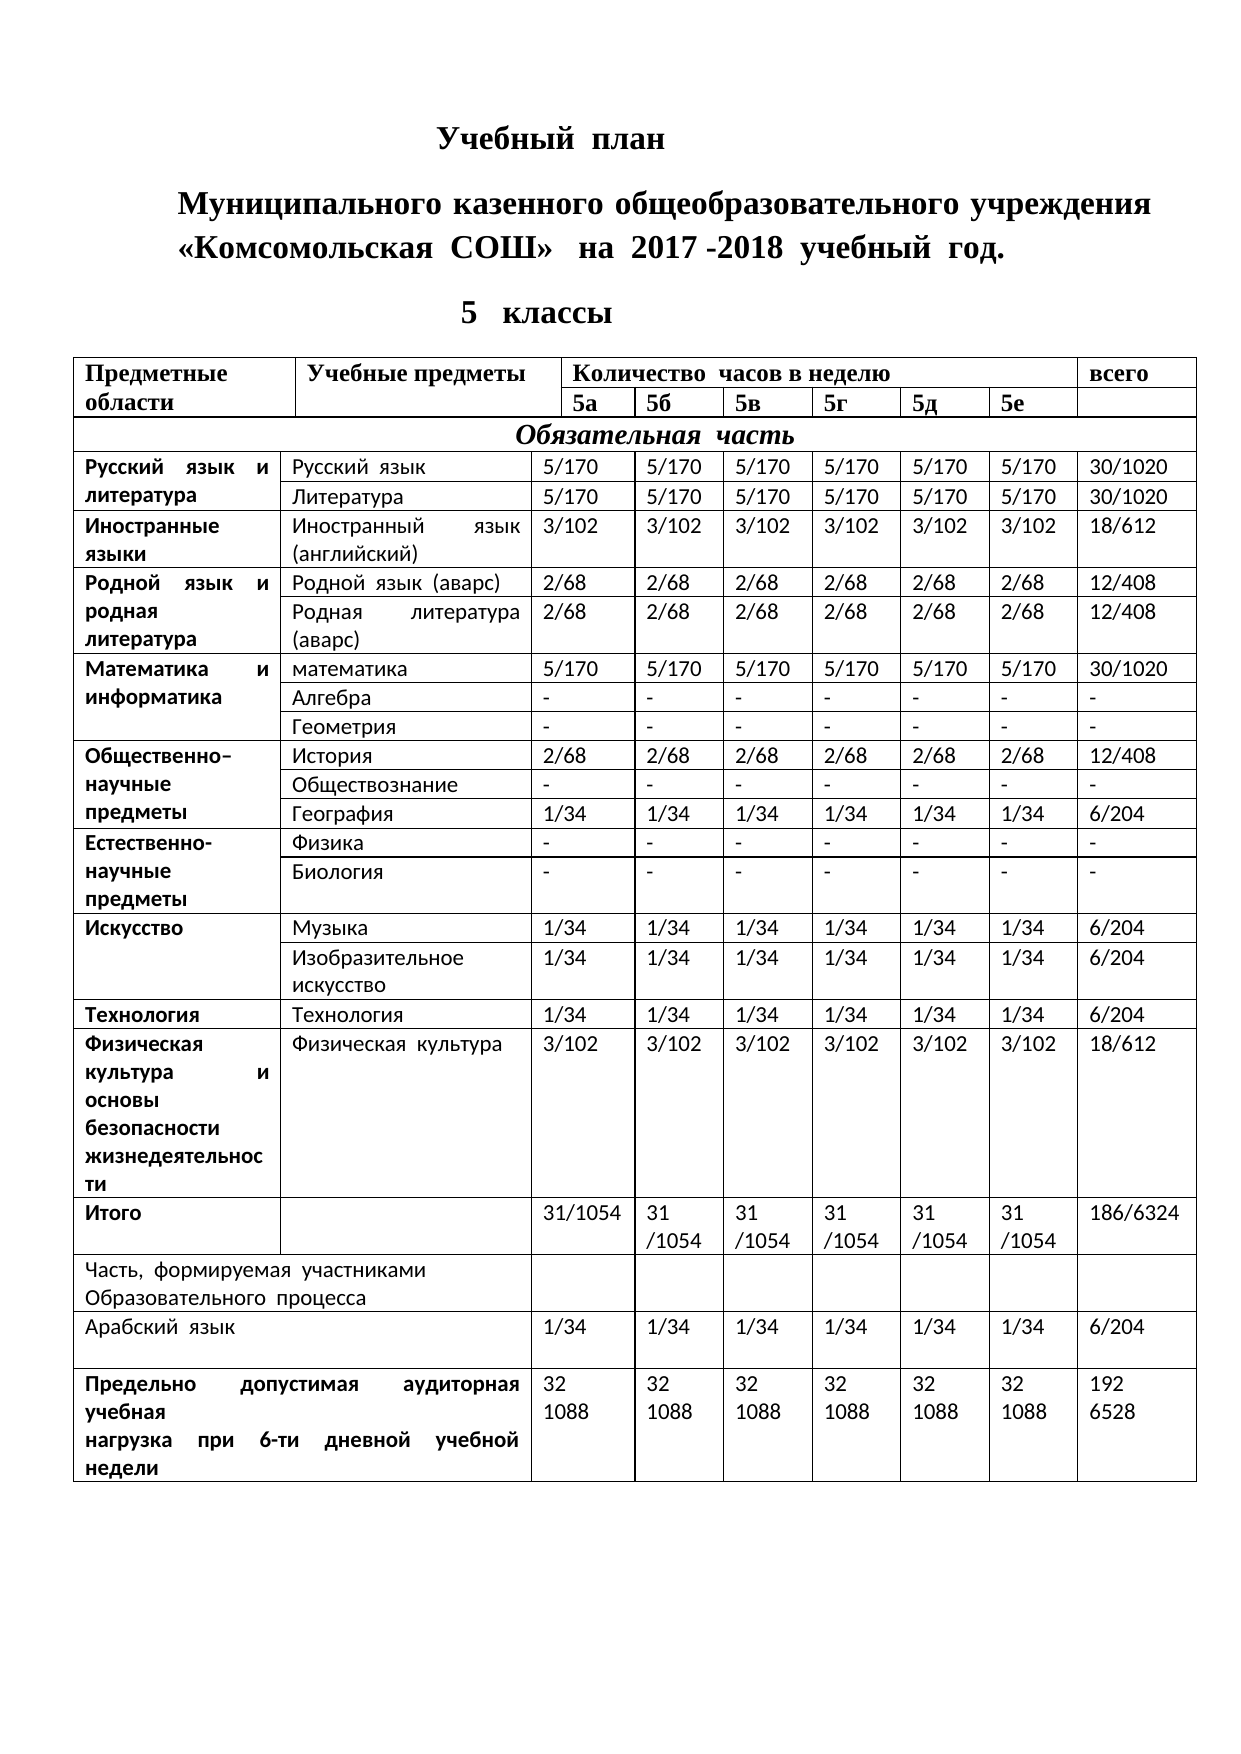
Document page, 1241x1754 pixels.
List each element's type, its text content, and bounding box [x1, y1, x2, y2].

table_cell 1/34 [813, 799, 900, 827]
table_cell 2/68 [990, 568, 1077, 596]
table_cell 5/170 [901, 654, 989, 682]
table_cell 1/34 [901, 799, 989, 827]
table_cell 1/34 [901, 1000, 989, 1028]
table_cell 2/68 [813, 568, 900, 596]
table_cell Технология [74, 1000, 280, 1028]
table_cell Изобразительное искусство [281, 943, 531, 999]
table_cell 32 1088 [532, 1369, 634, 1481]
table_cell - [636, 770, 723, 798]
table_cell 2/68 [532, 741, 634, 769]
table_cell 5а [562, 388, 634, 416]
table_cell 5б [636, 388, 723, 416]
table_cell 1/34 [636, 799, 723, 827]
table_cell - [724, 712, 812, 740]
table_cell 1/34 [636, 1000, 723, 1028]
text Учебный план [177, 118, 1152, 156]
table_cell 2/68 [636, 597, 723, 653]
table_cell География [281, 799, 531, 827]
table_cell 31/1054 [532, 1198, 634, 1254]
table_cell - [813, 712, 900, 740]
table_cell 5/170 [724, 452, 812, 481]
table_cell 3/102 [724, 1029, 812, 1197]
table_cell [636, 1255, 723, 1311]
table_cell 5/170 [636, 654, 723, 682]
table_cell 1/34 [813, 914, 900, 942]
table_cell 1/34 [532, 1000, 634, 1028]
table_cell 3/102 [636, 1029, 723, 1197]
table_cell 1/34 [724, 914, 812, 942]
table_cell 32 1088 [990, 1369, 1077, 1481]
table_cell [813, 1255, 900, 1311]
table_cell 1/34 [901, 914, 989, 942]
table_cell - [901, 829, 989, 856]
table_cell 2/68 [724, 568, 812, 596]
table_cell История [281, 741, 531, 769]
table_header Количество часов в неделю [562, 358, 1077, 387]
table_cell 3/102 [901, 511, 989, 567]
table_cell - [532, 683, 634, 711]
table_cell 2/68 [901, 597, 989, 653]
table_cell 1/34 [532, 914, 634, 942]
table_cell 31 /1054 [636, 1198, 723, 1254]
table_cell 2/68 [990, 741, 1077, 769]
table_cell - [813, 858, 900, 912]
table_cell Физическая культура [281, 1029, 531, 1197]
table_cell - [724, 829, 812, 856]
table_cell Родная литература (аварс) [281, 597, 531, 653]
table_cell Иностранные языки [74, 511, 280, 567]
table_cell Музыка [281, 914, 531, 942]
table_cell 2/68 [813, 597, 900, 653]
table_cell 3/102 [990, 511, 1077, 567]
table_header Учебные предметы [296, 358, 561, 416]
table_cell 5в [724, 388, 812, 416]
table_cell Родной язык и родная литература [74, 568, 280, 653]
table_cell - [636, 858, 723, 912]
table_cell - [901, 858, 989, 912]
table_cell - [1078, 683, 1196, 711]
table_cell 1/34 [990, 1312, 1077, 1368]
table_cell 2/68 [532, 568, 634, 596]
table_cell - [724, 858, 812, 912]
table_cell математика [281, 654, 531, 682]
table_cell - [532, 712, 634, 740]
table_cell - [990, 770, 1077, 798]
table_cell [532, 1255, 634, 1311]
table_cell Математика и информатика [74, 654, 280, 740]
table_cell - [532, 829, 634, 856]
table_cell - [724, 683, 812, 711]
table_cell Обществознание [281, 770, 531, 798]
table_cell - [532, 858, 634, 912]
table_cell 1/34 [901, 1312, 989, 1368]
table_cell Арабский язык [74, 1312, 531, 1368]
table_cell 1/34 [990, 914, 1077, 942]
table_header Предметные области [74, 358, 295, 416]
table_cell Естественно-научные предметы [74, 829, 280, 912]
table_cell 2/68 [724, 597, 812, 653]
table_cell 12/408 [1078, 597, 1196, 653]
table_cell 2/68 [813, 741, 900, 769]
table_cell 2/68 [636, 568, 723, 596]
table_cell - [901, 712, 989, 740]
table_cell Общественно–научные предметы [74, 741, 280, 827]
table_cell - [636, 712, 723, 740]
table_cell 1/34 [724, 1312, 812, 1368]
table_cell 30/1020 [1078, 482, 1196, 510]
table_cell - [1078, 829, 1196, 856]
table_cell 5г [813, 388, 900, 416]
table_cell 2/68 [901, 568, 989, 596]
table_cell 3/102 [990, 1029, 1077, 1197]
table_cell - [901, 770, 989, 798]
table_cell 12/408 [1078, 568, 1196, 596]
table_cell - [636, 683, 723, 711]
table_cell 1/34 [813, 1312, 900, 1368]
table_cell - [532, 770, 634, 798]
table_cell [990, 1255, 1077, 1311]
table_cell - [724, 770, 812, 798]
table_cell 1/34 [636, 1312, 723, 1368]
table_cell Русский язык и литература [74, 452, 280, 510]
table_cell 5/170 [901, 482, 989, 510]
table_cell 32 1088 [636, 1369, 723, 1481]
table_cell Физическая культура и основы безопасности жизнедеятельности [74, 1029, 280, 1197]
text 5 классы [177, 292, 1152, 330]
table_cell 1/34 [636, 943, 723, 999]
table_cell 5д [901, 388, 989, 416]
table_cell - [813, 683, 900, 711]
table_cell 5/170 [636, 482, 723, 510]
table_cell 5е [990, 388, 1077, 416]
table_cell Технология [281, 1000, 531, 1028]
table_cell - [1078, 770, 1196, 798]
table_cell 30/1020 [1078, 654, 1196, 682]
table_cell - [990, 712, 1077, 740]
table_cell 3/102 [636, 511, 723, 567]
table_cell 6/204 [1078, 914, 1196, 942]
table_cell 5/170 [990, 482, 1077, 510]
table_cell 1/34 [532, 799, 634, 827]
table_cell 1/34 [724, 799, 812, 827]
table_cell 5/170 [813, 654, 900, 682]
table_cell [1078, 1255, 1196, 1311]
table_cell 3/102 [813, 511, 900, 567]
table_cell 2/68 [901, 741, 989, 769]
table_cell 5/170 [990, 452, 1077, 481]
table_cell Алгебра [281, 683, 531, 711]
table_cell 18/612 [1078, 511, 1196, 567]
table_cell Иностранный язык (английский) [281, 511, 531, 567]
table_cell Предельно допустимая аудиторная учебная нагрузка при 6-ти дневной учебной недели [74, 1369, 531, 1481]
table_cell 2/68 [532, 597, 634, 653]
table_cell 1/34 [724, 943, 812, 999]
table_cell Физика [281, 829, 531, 856]
table_cell 1/34 [724, 1000, 812, 1028]
table_cell - [1078, 858, 1196, 912]
table_cell 5/170 [724, 654, 812, 682]
table_cell 2/68 [724, 741, 812, 769]
table_header всего [1078, 358, 1196, 387]
table_cell 32 1088 [901, 1369, 989, 1481]
table_cell - [636, 829, 723, 856]
table_cell 3/102 [532, 511, 634, 567]
table_cell Биология [281, 858, 531, 912]
table_cell 3/102 [813, 1029, 900, 1197]
table_cell 6/204 [1078, 799, 1196, 827]
table_cell Русский язык [281, 452, 531, 481]
table_cell 2/68 [990, 597, 1077, 653]
table_cell [901, 1255, 989, 1311]
table_cell - [990, 829, 1077, 856]
table_cell Обязательная часть [74, 418, 1196, 451]
table_cell 18/612 [1078, 1029, 1196, 1197]
table_cell Часть, формируемая участниками Образовательного процесса [74, 1255, 531, 1311]
table_cell 5/170 [532, 482, 634, 510]
table_cell 186/6324 [1078, 1198, 1196, 1254]
table_cell - [1078, 712, 1196, 740]
table_cell 3/102 [724, 511, 812, 567]
table_cell 6/204 [1078, 943, 1196, 999]
text Муниципального казенного общеобразовательного учреждения «Комсомольская СОШ» на 2017 -2018 учебный год. [177, 183, 1152, 265]
table_cell Родной язык (аварс) [281, 568, 531, 596]
table_cell 31 /1054 [724, 1198, 812, 1254]
table_cell 5/170 [813, 452, 900, 481]
table_cell 32 1088 [813, 1369, 900, 1481]
table_cell 5/170 [636, 452, 723, 481]
table_cell 5/170 [990, 654, 1077, 682]
table_cell - [990, 683, 1077, 711]
table_cell [281, 1198, 531, 1254]
table_cell - [813, 829, 900, 856]
table_cell 5/170 [813, 482, 900, 510]
table_cell 1/34 [990, 943, 1077, 999]
table_cell 3/102 [532, 1029, 634, 1197]
table_cell 5/170 [532, 452, 634, 481]
table_cell - [901, 683, 989, 711]
table_cell 6/204 [1078, 1000, 1196, 1028]
table_cell [724, 1255, 812, 1311]
table_cell [1078, 388, 1196, 416]
table_cell 1/34 [990, 1000, 1077, 1028]
table_cell 31 /1054 [901, 1198, 989, 1254]
table_cell Искусство [74, 914, 280, 999]
table_cell - [990, 858, 1077, 912]
table_cell 30/1020 [1078, 452, 1196, 481]
table_cell 32 1088 [724, 1369, 812, 1481]
table_cell 5/170 [901, 452, 989, 481]
table_cell 1/34 [532, 943, 634, 999]
table_cell 1/34 [636, 914, 723, 942]
table_cell 1/34 [990, 799, 1077, 827]
table_cell - [813, 770, 900, 798]
table_cell 5/170 [724, 482, 812, 510]
table_cell 3/102 [901, 1029, 989, 1197]
table_cell 1/34 [532, 1312, 634, 1368]
table_cell 31 /1054 [990, 1198, 1077, 1254]
table_cell 12/408 [1078, 741, 1196, 769]
table_cell Итого [74, 1198, 280, 1254]
table_cell Геометрия [281, 712, 531, 740]
table_cell 6/204 [1078, 1312, 1196, 1368]
table_cell 1/34 [813, 1000, 900, 1028]
table_cell 31 /1054 [813, 1198, 900, 1254]
table_cell 2/68 [636, 741, 723, 769]
table_cell Литература [281, 482, 531, 510]
table_cell 1/34 [813, 943, 900, 999]
table_cell 5/170 [532, 654, 634, 682]
table_cell 192 6528 [1078, 1369, 1196, 1481]
table_cell 1/34 [901, 943, 989, 999]
